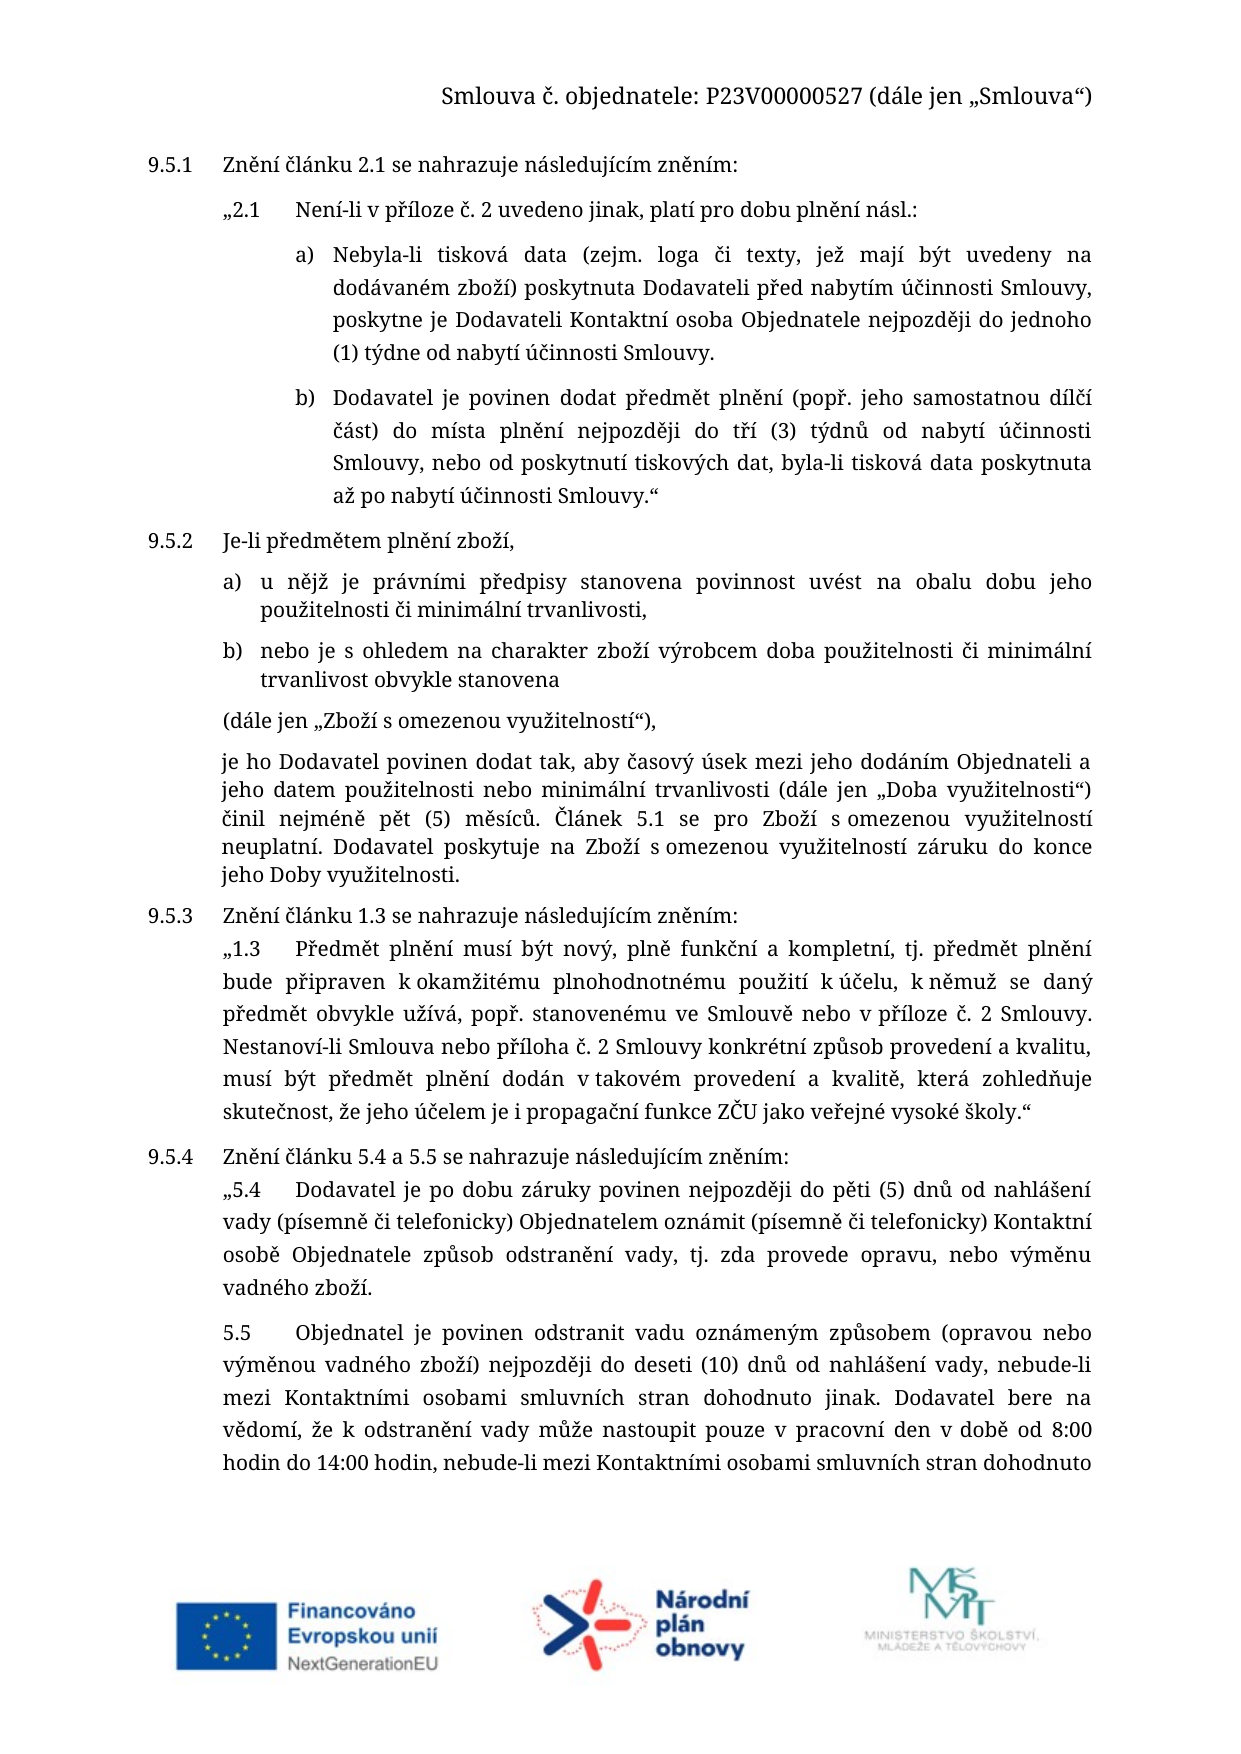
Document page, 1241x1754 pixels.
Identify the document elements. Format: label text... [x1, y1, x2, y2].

text je ho Dodavatel povinen dodat tak, aby časový úsek mezi jeho dodáním Objednateli a jeho datem použitelnosti nebo minimální trvanlivosti (dále jen „Doba využitelnosti“) činil nejméně pět (5) měsíců. Článek 5.1 se pro Zboží s omezenou využitelností neuplatní. Dodavatel poskytuje na Zboží s omezenou využitelností záruku do konce jeho Doby využitelnosti. [221, 747, 1093, 889]
list Je-li předmětem plnění zboží, [148, 526, 1093, 555]
list Znění článku 2.1 se nahrazuje následujícím zněním: [148, 150, 1093, 179]
picture [147, 1521, 1093, 1698]
list Znění článku 1.3 se nahrazuje následujícím zněním: [148, 902, 1093, 930]
list Dodavatel je povinen dodat předmět plnění (popř. jeho samostatnou dílčí část) do místa plnění nejpozději do tří (3) týdnů od nabytí účinnosti Smlouvy, nebo od poskytnutí tiskových dat, byla-li tisková data poskytnuta až po nabytí účinnosti Smlouvy.“ [295, 383, 1093, 509]
text (dále jen „Zboží s omezenou využitelností“), [223, 706, 1093, 734]
list Znění článku 5.4 a 5.5 se nahrazuje následujícím zněním: [148, 1142, 1093, 1171]
list „2.1 Není-li v příloze č. 2 uvedeno jinak, platí pro dobu plnění násl.: [223, 195, 1093, 224]
list nebo je s ohledem na charakter zboží výrobcem doba použitelnosti či minimální trvanlivost obvykle stanovena [223, 637, 1093, 693]
list Nebyla-li tisková data (zejm. loga či texty, jež mají být uvedeny na dodávaném zboží) poskytnuta Dodavateli před nabytím účinnosti Smlouvy, poskytne je Dodavateli Kontaktní osoba Objednatele nejpozději do jednoho (1) týdne od nabytí účinnosti Smlouvy. [295, 240, 1093, 367]
list u nějž je právními předpisy stanovena povinnost uvést na obalu dobu jeho použitelnosti či minimální trvanlivosti, [223, 567, 1093, 624]
list „5.4 Dodavatel je po dobu záruky povinen nejpozději do pěti (5) dnů od nahlášení vady (písemně či telefonicky) Objednatelem oznámit (písemně či telefonicky) Kontaktní osobě Objednatele způsob odstranění vady, tj. zda provede opravu, nebo výměnu vadného zboží. [223, 1175, 1093, 1301]
list „1.3 Předmět plnění musí být nový, plně funkční a kompletní, tj. předmět plnění bude připraven k okamžitému plnohodnotnému použití k účelu, k němuž se daný předmět obvykle užívá, popř. stanovenému ve Smlouvě nebo v příloze č. 2 Smlouvy. Nestanoví-li Smlouva nebo příloha č. 2 Smlouvy konkrétní způsob provedení a kvalitu, musí být předmět plnění dodán v takovém provedení a kvalitě, která zohledňuje skutečnost, že jeho účelem je i propagační funkce ZČU jako veřejné vysoké školy.“ [223, 934, 1093, 1126]
